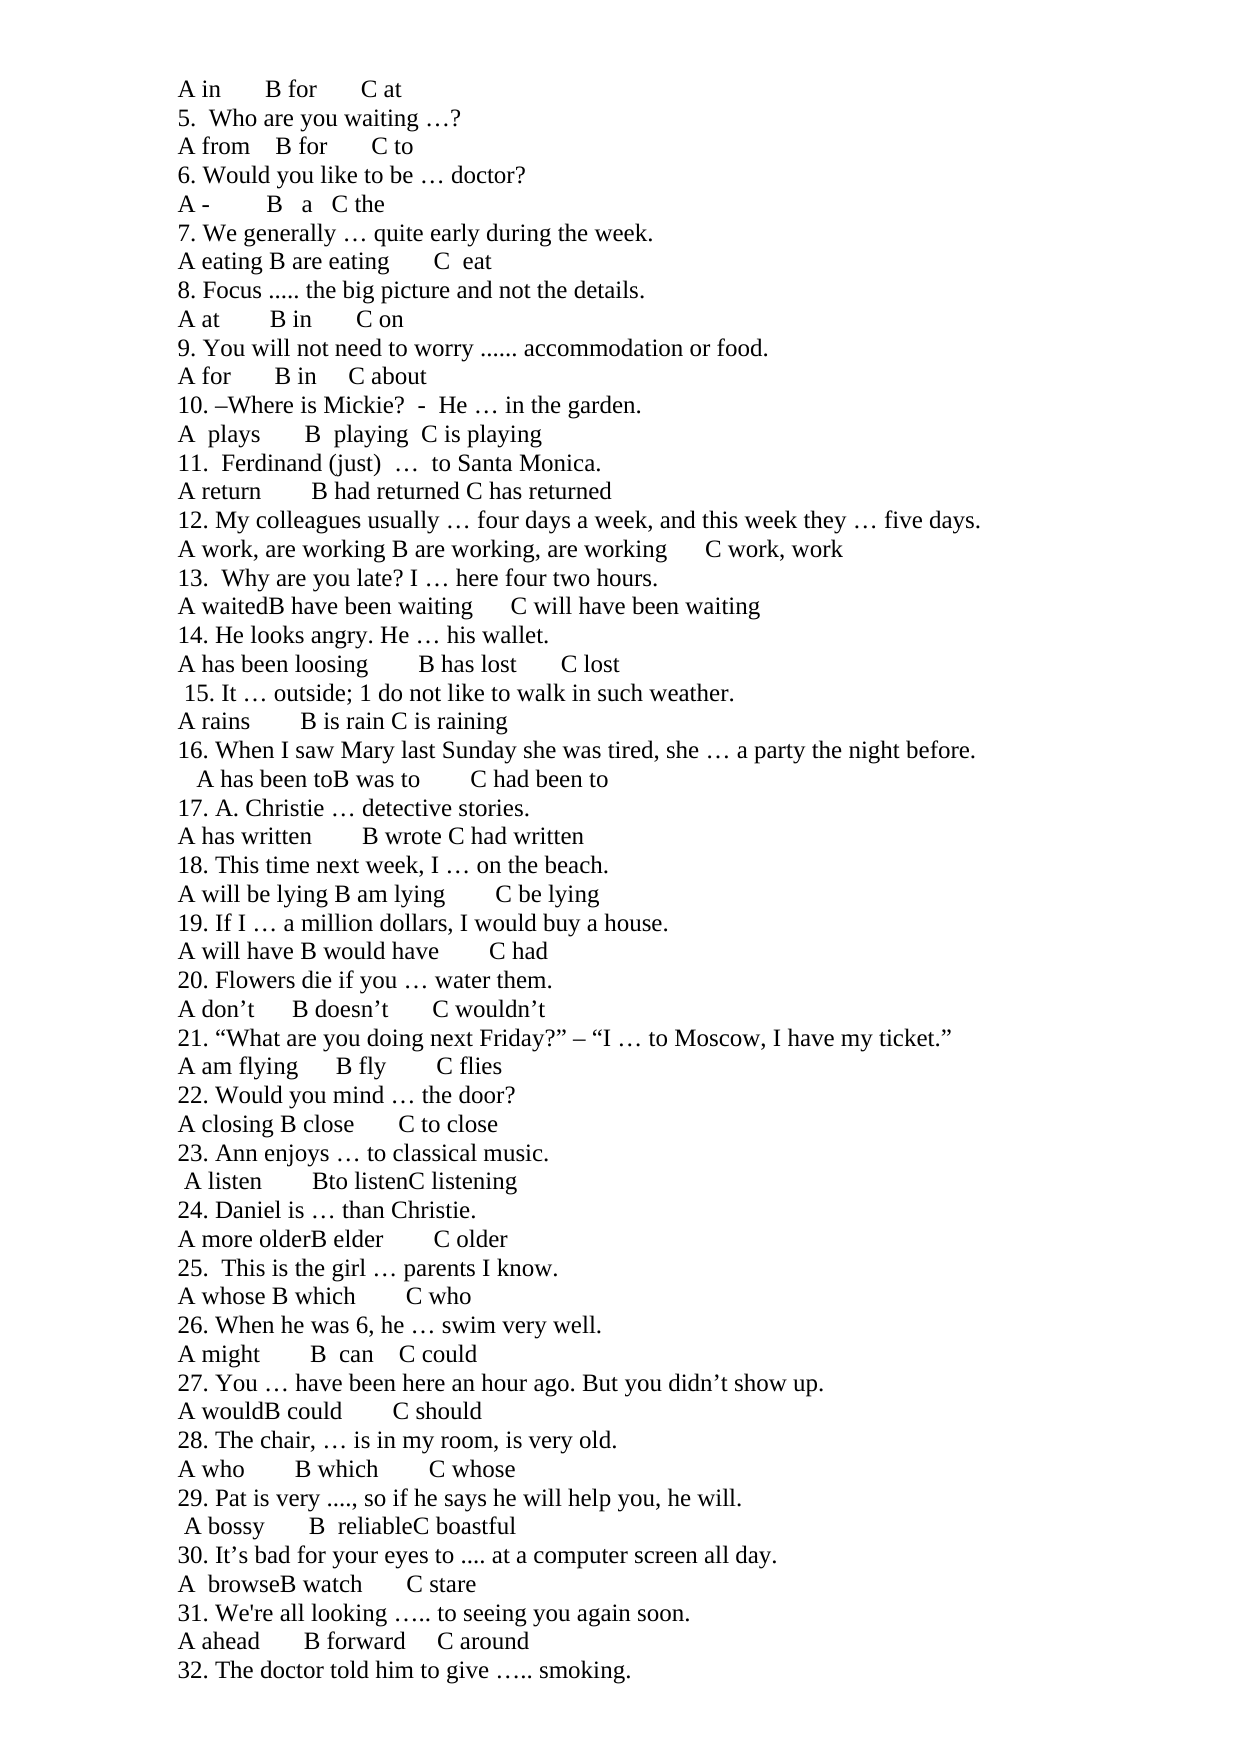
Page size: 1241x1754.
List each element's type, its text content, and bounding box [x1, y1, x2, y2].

text 27. You … have been here an hour ago. But you didn’t show up. [177, 1368, 1152, 1396]
text A has been toB was to C had been to [177, 764, 1152, 793]
text A ahead B forward C around [177, 1626, 1152, 1655]
text A am flying B fly C flies [177, 1051, 1152, 1080]
text 6. Would you like to be … doctor? [177, 160, 1152, 189]
text 29. Pat is very ...., so if he says he will help you, he will. [177, 1483, 1152, 1511]
text 18. This time next week, I … on the beach. [177, 850, 1152, 879]
text 15. It … outside; 1 do not like to walk in such weather. [177, 678, 1152, 706]
text A from B for C to [177, 131, 1152, 160]
text A bossy B reliableC boastful [177, 1511, 1152, 1540]
text A wouldB could C should [177, 1396, 1152, 1425]
text A whose B which C who [177, 1281, 1152, 1310]
text A at B in C on [177, 304, 1152, 333]
text 31. We're all looking ….. to seeing you again soon. [177, 1598, 1152, 1626]
text 9. You will not need to worry ...... accommodation or food. [177, 333, 1152, 361]
text A for B in C about [177, 361, 1152, 390]
text A in B for C at [177, 74, 1152, 103]
text 20. Flowers die if you … water them. [177, 965, 1152, 994]
text 24. Daniel is … than Christie. [177, 1195, 1152, 1224]
text 16. When I saw Mary last Sunday she was tired, she … a party the night before. [177, 735, 1152, 764]
text A rains B is rain C is raining [177, 706, 1152, 735]
text 30. It’s bad for your eyes to .... at a computer screen all day. [177, 1540, 1152, 1569]
text A has been loosing B has lost C lost [177, 649, 1152, 678]
text 12. My colleagues usually … four days a week, and this week they … five days. [177, 505, 1152, 534]
text A closing B close C to close [177, 1109, 1152, 1138]
text 22. Would you mind … the door? [177, 1080, 1152, 1109]
text A return B had returned C has returned [177, 476, 1152, 505]
text A might B can C could [177, 1339, 1152, 1368]
text 7. We generally … quite early during the week. [177, 218, 1152, 246]
text A more olderB elder C older [177, 1224, 1152, 1253]
text A work, are working B are working, are working C work, work [177, 534, 1152, 563]
text 23. Ann enjoys … to classical music. [177, 1138, 1152, 1166]
text 14. He looks angry. He … his wallet. [177, 620, 1152, 649]
text 19. If I … a million dollars, I would buy a house. [177, 908, 1152, 936]
text A has written B wrote C had written [177, 821, 1152, 850]
text 28. The chair, … is in my room, is very old. [177, 1425, 1152, 1454]
text A - B a C the [177, 189, 1152, 218]
text A plays B playing C is playing [177, 419, 1152, 448]
text 10. –Where is Mickie? - He … in the garden. [177, 390, 1152, 419]
text A who B which C whose [177, 1454, 1152, 1483]
text 13. Why are you late? I … here four two hours. [177, 563, 1152, 591]
text 5. Who are you waiting …? [177, 103, 1152, 131]
text A waitedB have been waiting C will have been waiting [177, 591, 1152, 620]
text A eating B are eating C eat [177, 246, 1152, 275]
text A will have B would have C had [177, 936, 1152, 965]
text 25. This is the girl … parents I know. [177, 1253, 1152, 1281]
text 11. Ferdinand (just) … to Santa Monica. [177, 448, 1152, 476]
text 8. Focus ..... the big picture and not the details. [177, 275, 1152, 304]
text 17. A. Christie … detective stories. [177, 793, 1152, 821]
text A listen Bto listenC listening [177, 1166, 1152, 1195]
text A don’t B doesn’t C wouldn’t [177, 994, 1152, 1023]
text 32. The doctor told him to give ….. smoking. [177, 1655, 1152, 1684]
text 21. “What are you doing next Friday?” – “I … to Moscow, I have my ticket.” [177, 1023, 1152, 1051]
text A browseB watch C stare [177, 1569, 1152, 1598]
text A will be lying B am lying C be lying [177, 879, 1152, 908]
text 26. When he was 6, he … swim very well. [177, 1310, 1152, 1339]
